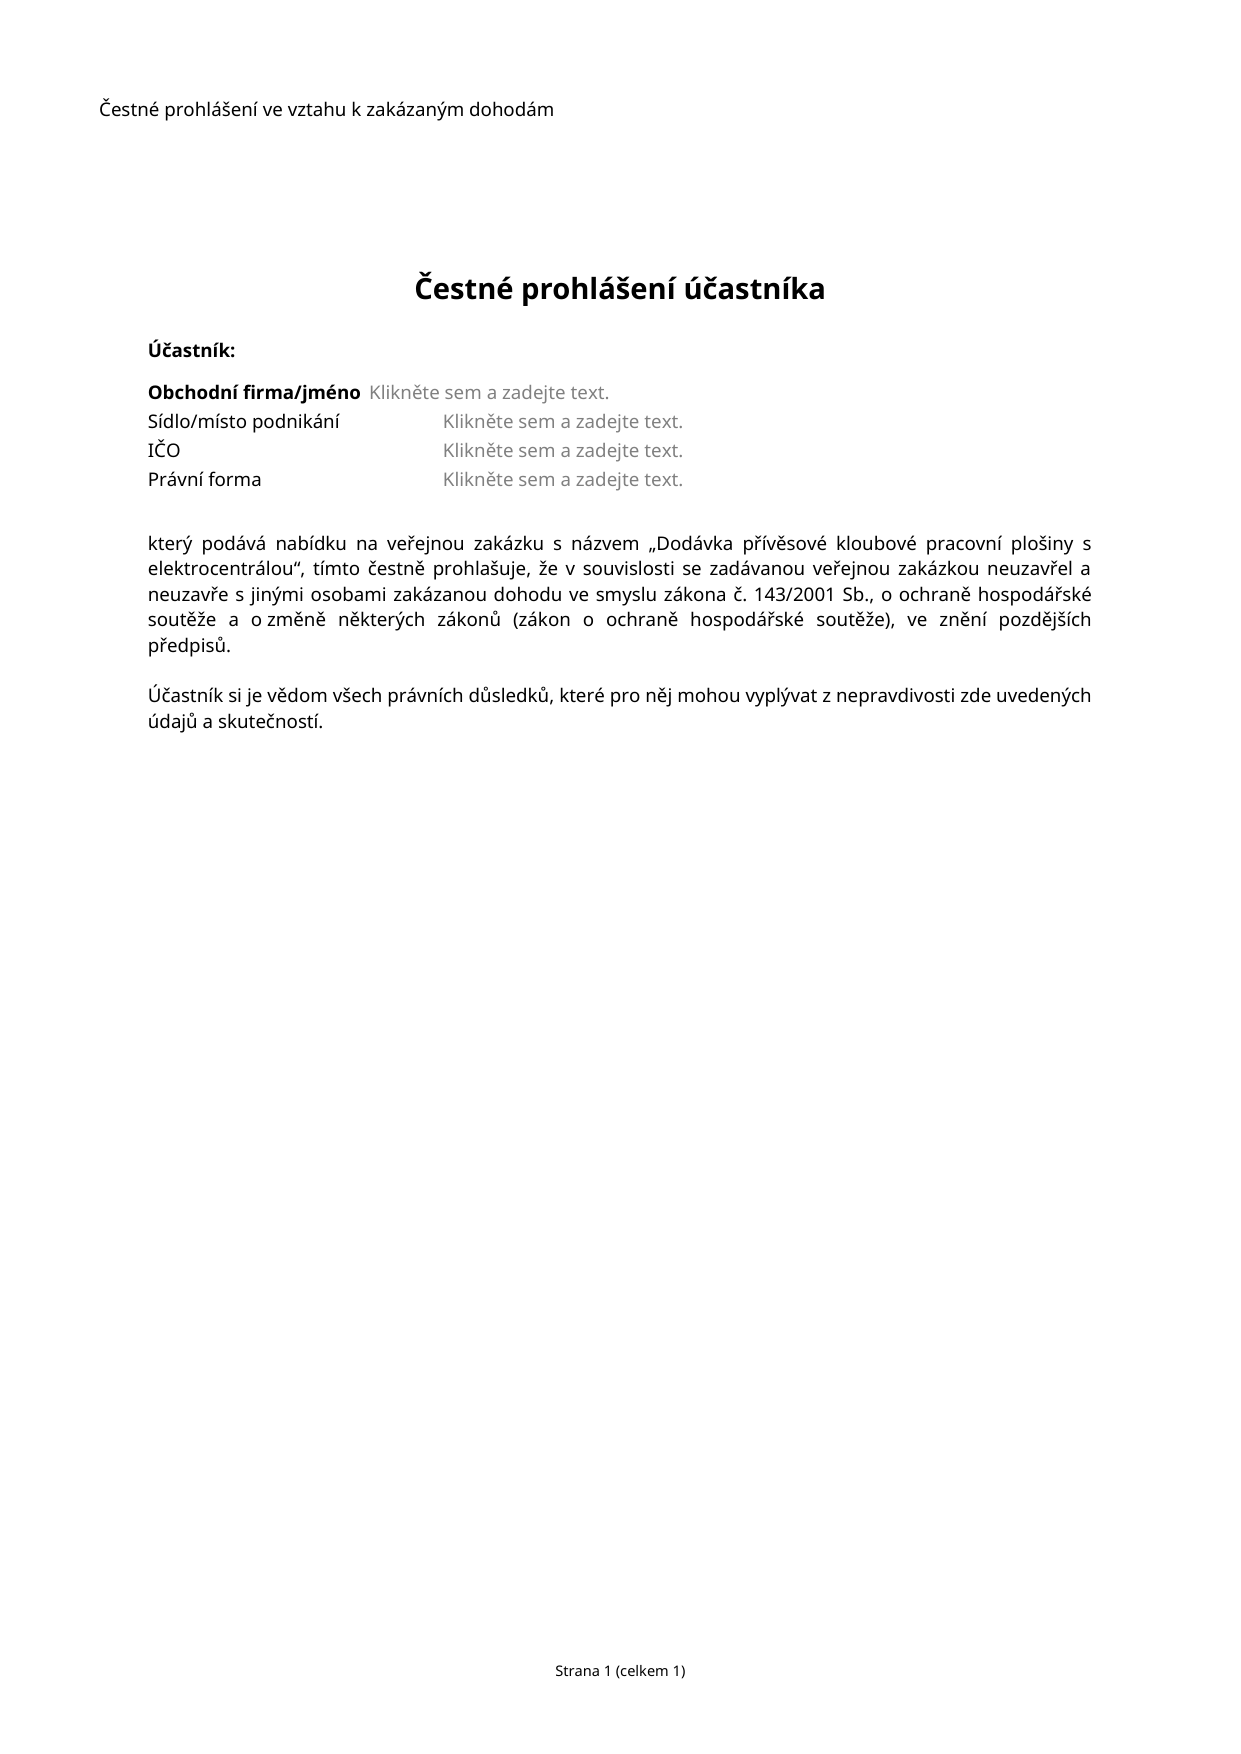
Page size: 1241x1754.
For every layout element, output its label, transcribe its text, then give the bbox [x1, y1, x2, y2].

text Účastník: [148, 333, 1093, 364]
text Sídlo/místo podnikání [148, 405, 1093, 434]
text Obchodní firma/jméno [148, 376, 1093, 405]
text který podává nabídku na veřejnou zakázku s názvem „Dodávka přívěsové kloubové pracovní plošiny s elektrocentrálou“, tímto čestně prohlašuje, že v souvislosti se zadávanou veřejnou zakázkou neuzavřel a neuzavře s jinými osobami zakázanou dohodu ve smyslu zákona č. 143/2001 Sb., o ochraně hospodářské soutěže a o změně některých zákonů (zákon o ochraně hospodářské soutěže), ve znění pozdějších předpisů. [148, 530, 1093, 658]
title Čestné prohlášení účastníka [148, 268, 1093, 308]
text Právní forma [148, 463, 1093, 492]
text IČO [148, 434, 1093, 463]
text Účastník si je vědom všech právních důsledků, které pro něj mohou vyplývat z nepravdivosti zde uvedených údajů a skutečností. [148, 683, 1093, 734]
